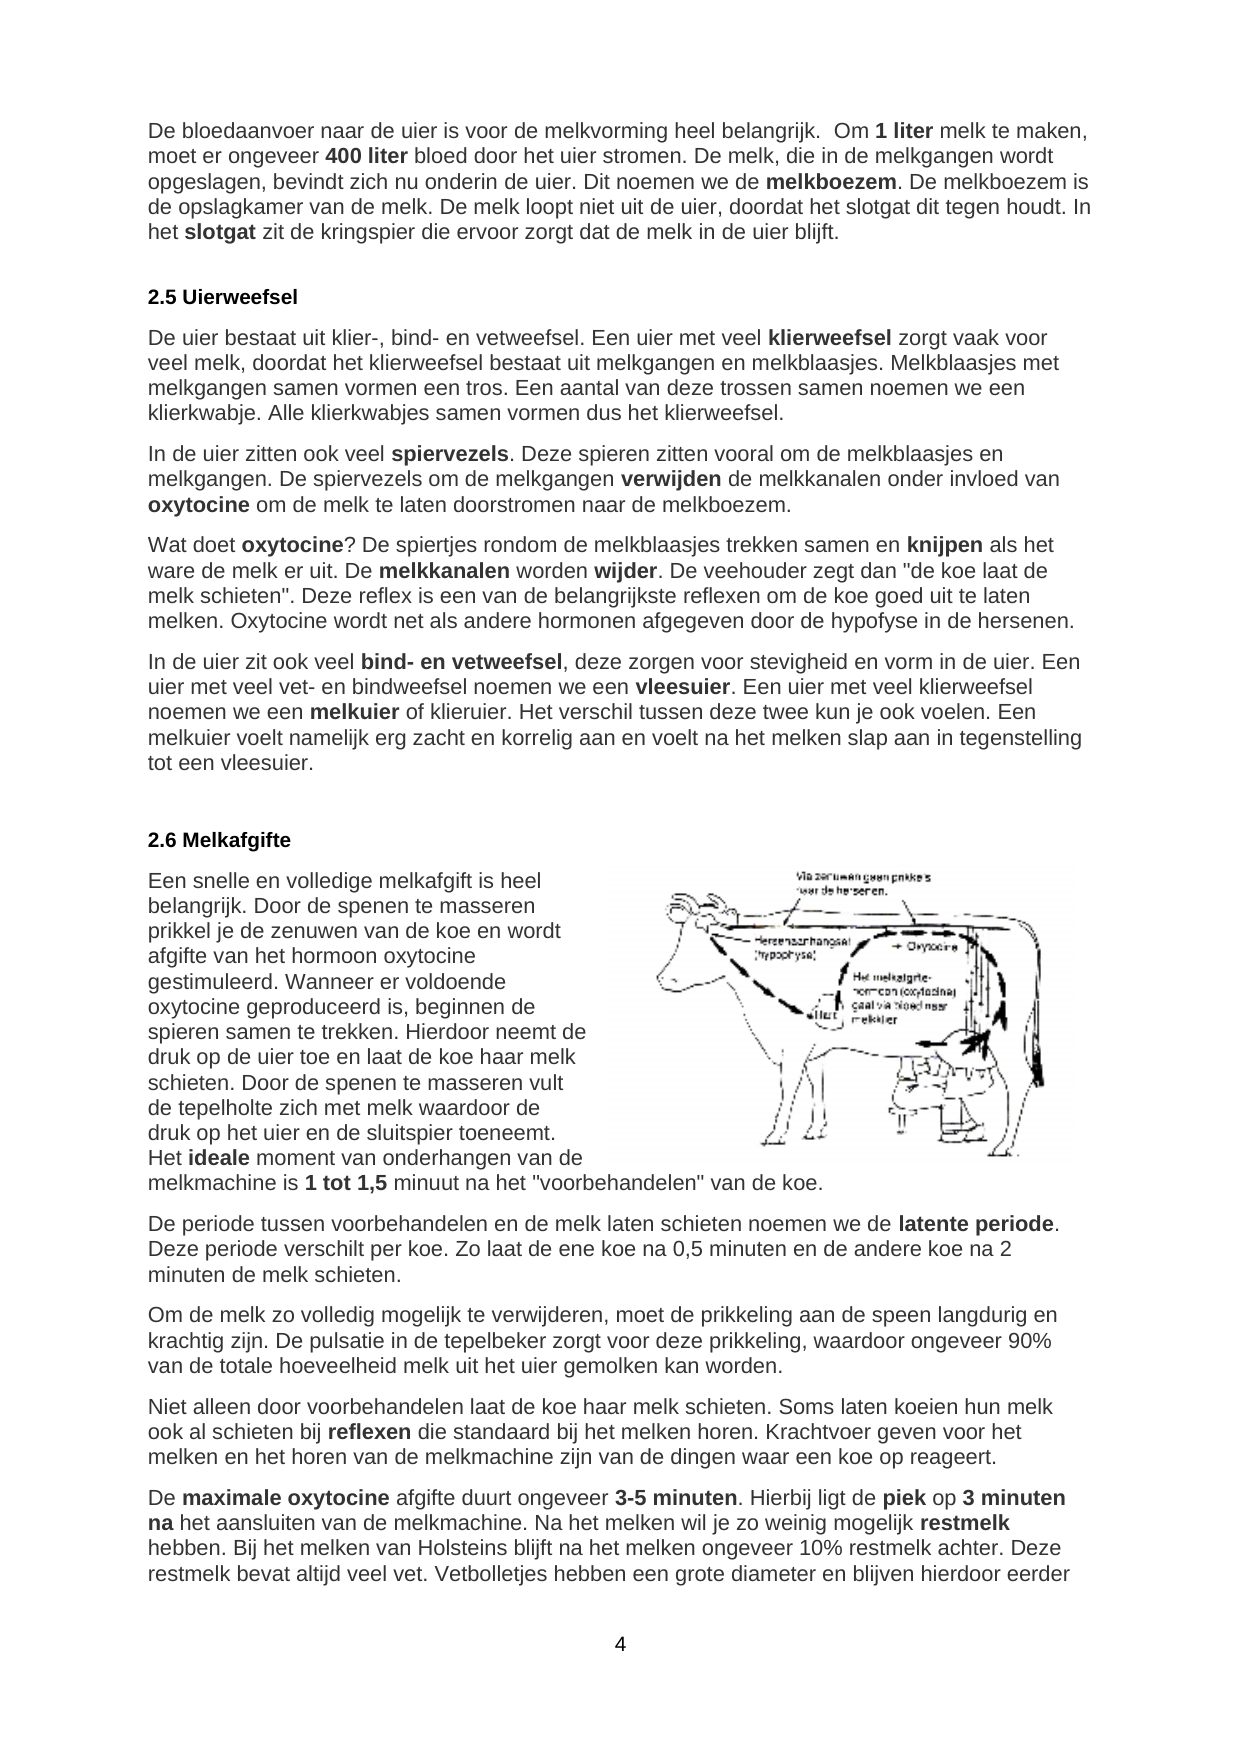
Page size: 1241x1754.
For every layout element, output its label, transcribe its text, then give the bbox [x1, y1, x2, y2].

text De uier bestaat uit klier-, bind- en vetweefsel. Een uier met veel klierweefsel zorgt vaak voor veel melk, doordat het klierweefsel bestaat uit melkgangen en melkblaasjes. Melkblaasjes met melkgangen samen vormen een tros. Een aantal van deze trossen samen noemen we een klierkwabje. Alle klierkwabjes samen vormen dus het klierweefsel. [148, 324, 1093, 425]
text Wat doet oxytocine? De spiertjes rondom de melkblaasjes trekken samen en knijpen als het ware de melk er uit. De melkkanalen worden wijder. De veehouder zegt dan "de koe laat de melk schieten". Deze reflex is een van de belangrijkste reflexen om de koe goed uit te laten melken. Oxytocine wordt net als andere hormonen afgegeven door de hypofyse in de hersenen. [148, 532, 1093, 633]
picture [607, 862, 1076, 1165]
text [148, 1485, 1093, 1586]
text In de uier zitten ook veel spiervezels. Deze spieren zitten vooral om de melkblaasjes en melkgangen. De spiervezels om de melkgangen verwijden de melkkanalen onder invloed van oxytocine om de melk te laten doorstromen naar de melkboezem. [148, 441, 1093, 517]
text Om de melk zo volledig mogelijk te verwijderen, moet de prikkeling aan de speen langdurig en krachtig zijn. De pulsatie in de tepelbeker zorgt voor deze prikkeling, waardoor ongeveer 90% van de totale hoeveelheid melk uit het uier gemolken kan worden. [148, 1302, 1093, 1378]
text Niet alleen door voorbehandelen laat de koe haar melk schieten. Soms laten koeien hun melk ook al schieten bij reflexen die standaard bij het melken horen. Krachtvoer geven voor het melken en het horen van de melkmachine zijn van de dingen waar een koe op reageert. [148, 1393, 1093, 1469]
text In de uier zit ook veel bind- en vetweefsel, deze zorgen voor stevigheid en vorm in de uier. Een uier met veel vet- en bindweefsel noemen we een vleesuier. Een uier met veel klierweefsel noemen we een melkuier of klieruier. Het verschil tussen deze twee kun je ook voelen. Een melkuier voelt namelijk erg zacht en korrelig aan en voelt na het melken slap aan in tegenstelling tot een vleesuier. [148, 649, 1093, 775]
subtitle 2.5 Uierweefsel [148, 285, 1093, 309]
subtitle 2.6 Melkafgifte [148, 828, 1093, 852]
text De bloedaanvoer naar de uier is voor de melkvorming heel belangrijk. Om 1 liter melk te maken, moet er ongeveer 400 liter bloed door het uier stromen. De melk, die in de melkgangen wordt opgeslagen, bevindt zich nu onderin de uier. Dit noemen we de melkboezem. De melkboezem is de opslagkamer van de melk. De melk loopt niet uit de uier, doordat het slotgat dit tegen houdt. In het slotgat zit de kringspier die ervoor zorgt dat de melk in de uier blijft. [148, 118, 1093, 244]
text De periode tussen voorbehandelen en de melk laten schieten noemen we de latente periode. Deze periode verschilt per koe. Zo laat de ene koe na 0,5 minuten en de andere koe na 2 minuten de melk schieten. [148, 1211, 1093, 1287]
